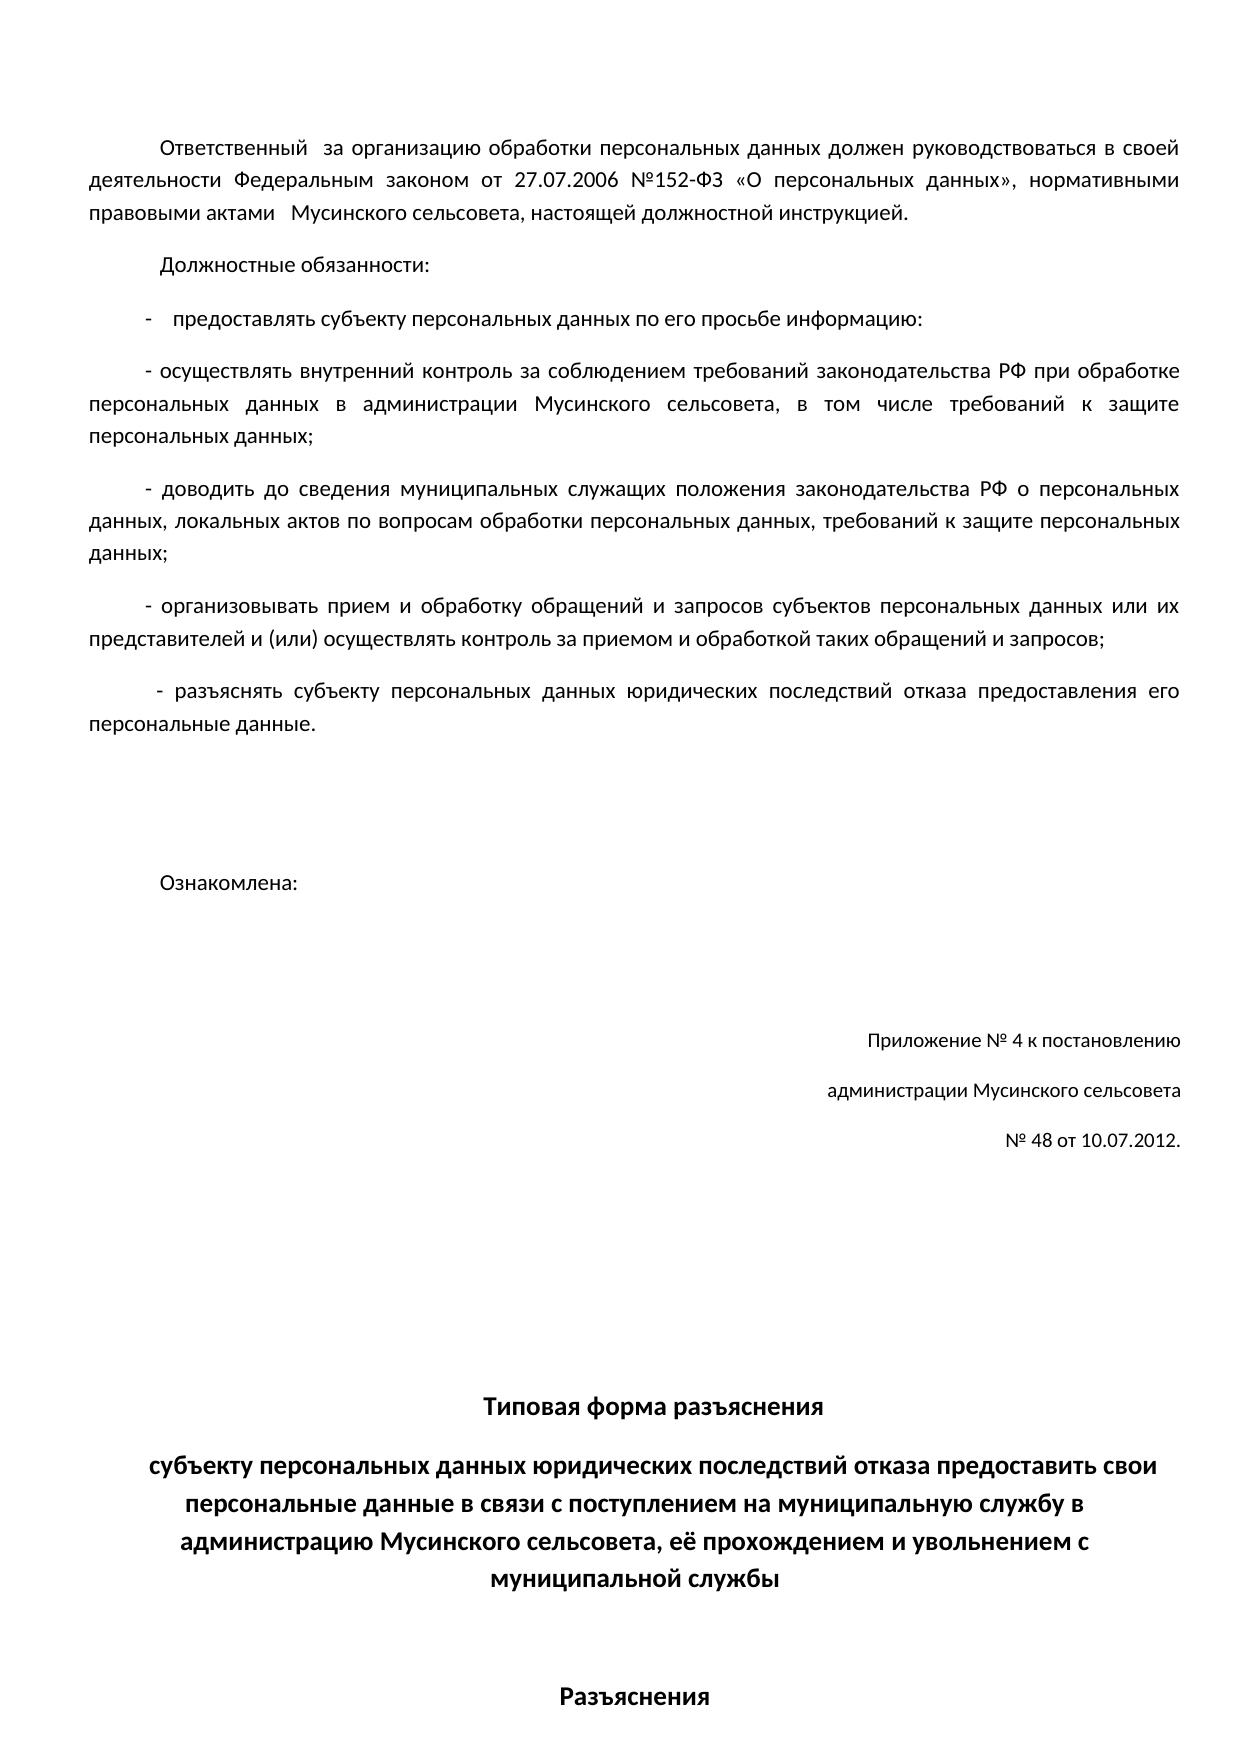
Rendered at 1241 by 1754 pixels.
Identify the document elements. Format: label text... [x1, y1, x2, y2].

text Приложение № 4 к постановлению [89, 1027, 1181, 1052]
text № 48 от 10.07.2012. [89, 1127, 1181, 1152]
text - разъяснять субъекту персональных данных юридических последствий отказа предоставления его персональные данные. [89, 677, 1181, 737]
text администрации Мусинского сельсовета [89, 1077, 1181, 1102]
text - доводить до сведения муниципальных служащих положения законодательства РФ о персональных данных, локальных актов по вопросам обработки персональных данных, требований к защите персональных данных; [89, 474, 1181, 566]
text Типовая форма разъяснения [89, 1389, 1181, 1422]
text - осуществлять внутренний контроль за соблюдением требований законодательства РФ при обработке персональных данных в администрации Мусинского сельсовета, в том числе требований к защите персональных данных; [89, 357, 1181, 449]
text субъекту персональных данных юридических последствий отказа предоставить свои персональные данные в связи с поступлением на муниципальную службу в администрацию Мусинского сельсовета, её прохождением и увольнением с муниципальной службы [89, 1448, 1181, 1594]
text Разъяснения [89, 1679, 1181, 1712]
text Ознакомлена: [89, 868, 1181, 896]
text - организовывать прием и обработку обращений и запросов субъектов персональных данных или их представителей и (или) осуществлять контроль за приемом и обработкой таких обращений и запросов; [89, 591, 1181, 652]
text Ответственный за организацию обработки персональных данных должен руководствоваться в своей деятельности Федеральным законом от 27.07.2006 №152-ФЗ «О персональных данных», нормативными правовыми актами Мусинского сельсовета, настоящей должностной инструкцией. [89, 133, 1181, 226]
text Должностные обязанности: [89, 251, 1181, 279]
text - предоставлять субъекту персональных данных по его просьбе информацию: [89, 304, 1181, 332]
